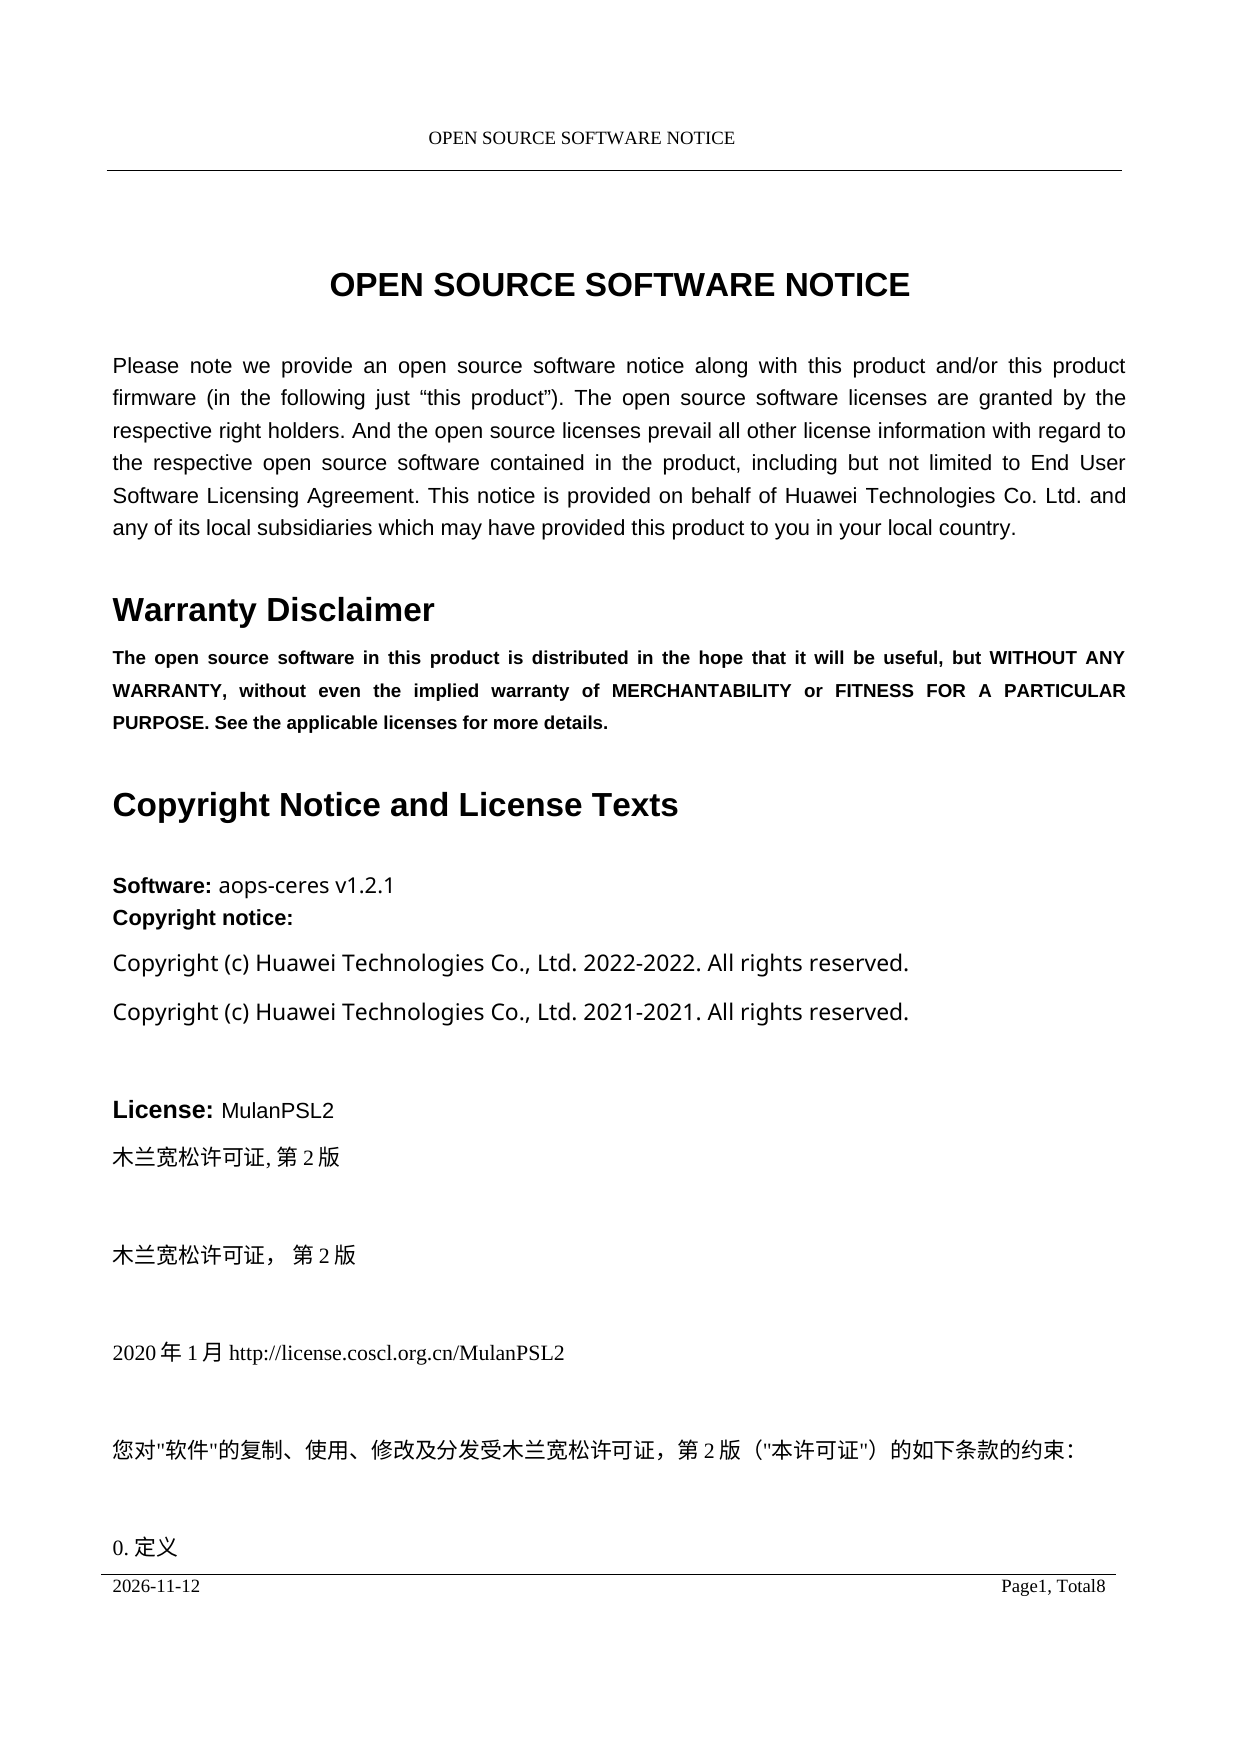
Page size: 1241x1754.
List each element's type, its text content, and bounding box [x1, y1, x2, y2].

text Warranty Disclaimer [112, 576, 1128, 641]
text The open source software in this product is distributed in the hope that it will be useful, but WITHOUT ANY WARRANTY, without even the implied warranty of MERCHANTABILITY or FITNESS FOR A PARTICULAR PURPOSE. See the applicable licenses for more details. [112, 641, 1128, 739]
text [112, 1140, 1128, 1562]
text Copyright notice: [112, 901, 1128, 934]
text Copyright Notice and License Texts [112, 771, 1128, 836]
text Please note we provide an open source software notice along with this product and/or this product firmware (in the following just “this product”). The open source software licenses are granted by the respective right holders. And the open source licenses prevail all other license information with regard to the respective open source software contained in the product, including but not limited to End User Software Licensing Agreement. This notice is provided on behalf of Huawei Technologies Co. Ltd. and any of its local subsidiaries which may have provided this product to you in your local country. [112, 349, 1128, 544]
text Copyright (c) Huawei Technologies Co., Ltd. 2022-2022. All rights reserved. Copyright (c) Huawei Technologies Co., Ltd. 2021-2021. All rights reserved. [112, 947, 1128, 1077]
text OPEN SOURCE SOFTWARE NOTICE [112, 251, 1128, 316]
text License: MulanPSL2 [112, 1093, 1128, 1125]
text Software: aops-ceres v1.2.1 [112, 869, 1128, 901]
